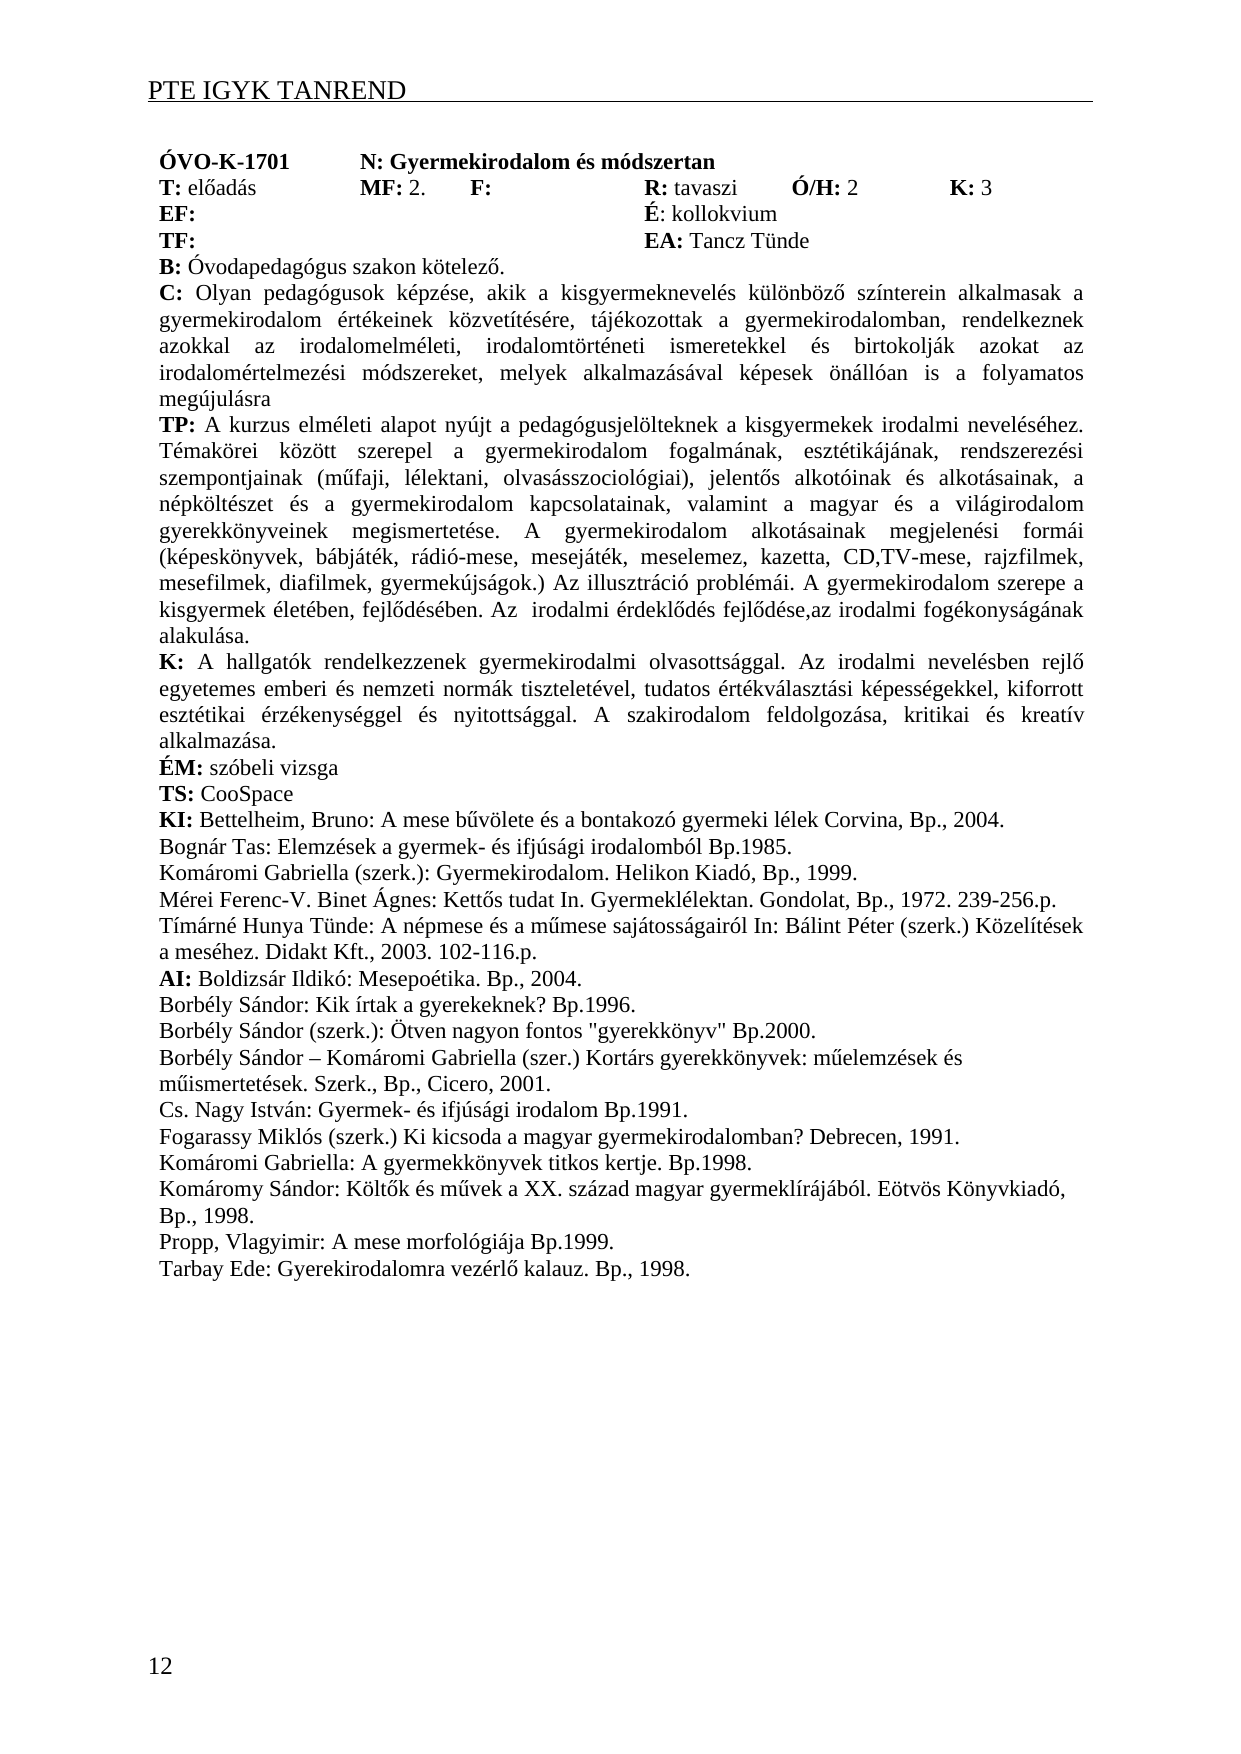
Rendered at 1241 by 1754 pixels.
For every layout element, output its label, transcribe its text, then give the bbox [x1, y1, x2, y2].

table_cell C: Olyan pedagógusok képzése, akik a kisgyermeknevelés különböző színterein alkalmasak a gyermekirodalom értékeinek közvetítésére, tájékozottak a gyermekirodalomban, rendelkeznek azokkal az irodalomelméleti, irodalomtörténeti ismeretekkel és birtokolják azokat az irodalomértelmezési módszereket, melyek alkalmazásával képesek önállóan is a folyamatos megújulásra [148, 280, 1096, 411]
table_cell TF: [148, 227, 633, 253]
table_header ÓVO-K-1701 [148, 148, 348, 174]
table_cell EF: [148, 200, 633, 227]
table_cell EA: Tancz Tünde [633, 227, 1096, 253]
table_cell É: kollokvium [633, 200, 1096, 227]
table_cell Ó/H: 2 [780, 174, 938, 200]
table_cell K: 3 [938, 174, 1096, 200]
table_cell TP: A kurzus elméleti alapot nyújt a pedagógusjelölteknek a kisgyermekek irodalmi neveléséhez. Témakörei között szerepel a gyermekirodalom fogalmának, esztétikájának, rendszerezési szempontjainak (műfaji, lélektani, olvasásszociológiai), jelentős alkotóinak és alkotásainak, a népköltészet és a gyermekirodalom kapcsolatainak, valamint a magyar és a világirodalom gyerekkönyveinek megismertetése. A gyermekirodalom alkotásainak megjelenési formái (képeskönyvek, bábjáték, rádió-mese, mesejáték, meselemez, kazetta, CD,TV-mese, rajzfilmek, mesefilmek, diafilmek, gyermekújságok.) Az illusztráció problémái. A gyermekirodalom szerepe a kisgyermek életében, fejlődésében. Az irodalmi érdeklődés fejlődése,az irodalmi fogékonyságának alakulása. [148, 411, 1096, 648]
table_cell B: Óvodapedagógus szakon kötelező. [148, 253, 1096, 279]
table_cell ÉM: szóbeli vizsga [148, 754, 1096, 780]
table_cell R: tavaszi [633, 174, 780, 200]
table_cell AI: Boldizsár Ildikó: Mesepoétika. Bp., 2004. Borbély Sándor: Kik írtak a gyerekeknek? Bp.1996. Borbély Sándor (szerk.): Ötven nagyon fontos "gyerekkönyv" Bp.2000. Borbély Sándor – Komáromi Gabriella (szer.) Kortárs gyerekkönyvek: műelemzések és műismertetések. Szerk., Bp., Cicero, 2001. Cs. Nagy István: Gyermek- és ifjúsági irodalom Bp.1991. Fogarassy Miklós (szerk.) Ki kicsoda a magyar gyermekirodalomban? Debrecen, 1991. Komáromi Gabriella: A gyermekkönyvek titkos kertje. Bp.1998. Komáromy Sándor: Költők és művek a XX. század magyar gyermeklírájából. Eötvös Könyvkiadó, Bp., 1998. Propp, Vlagyimir: A mese morfológiája Bp.1999. Tarbay Ede: Gyerekirodalomra vezérlő kalauz. Bp., 1998. [148, 965, 1096, 1281]
table_cell K: A hallgatók rendelkezzenek gyermekirodalmi olvasottsággal. Az irodalmi nevelésben rejlő egyetemes emberi és nemzeti normák tiszteletével, tudatos értékválasztási képességekkel, kiforrott esztétikai érzékenységgel és nyitottsággal. A szakirodalom feldolgozása, kritikai és kreatív alkalmazása. [148, 649, 1096, 754]
table_cell TS: CooSpace [148, 780, 1096, 807]
table_cell F: [459, 174, 633, 200]
table_header N: Gyermekirodalom és módszertan [349, 148, 1096, 174]
table_cell KI: Bettelheim, Bruno: A mese bűvölete és a bontakozó gyermeki lélek Corvina, Bp., 2004. Bognár Tas: Elemzések a gyermek- és ifjúsági irodalomból Bp.1985. Komáromi Gabriella (szerk.): Gyermekirodalom. Helikon Kiadó, Bp., 1999. Mérei Ferenc-V. Binet Ágnes: Kettős tudat In. Gyermeklélektan. Gondolat, Bp., 1972. 239-256.p. Tímárné Hunya Tünde: A népmese és a műmese sajátosságairól In: (szerk.) Közelítések a meséhez. Didakt Kft., 2003. 102-116.p. [148, 807, 1096, 965]
table_cell MF: 2. [349, 174, 459, 200]
table_cell T: előadás [148, 174, 348, 200]
